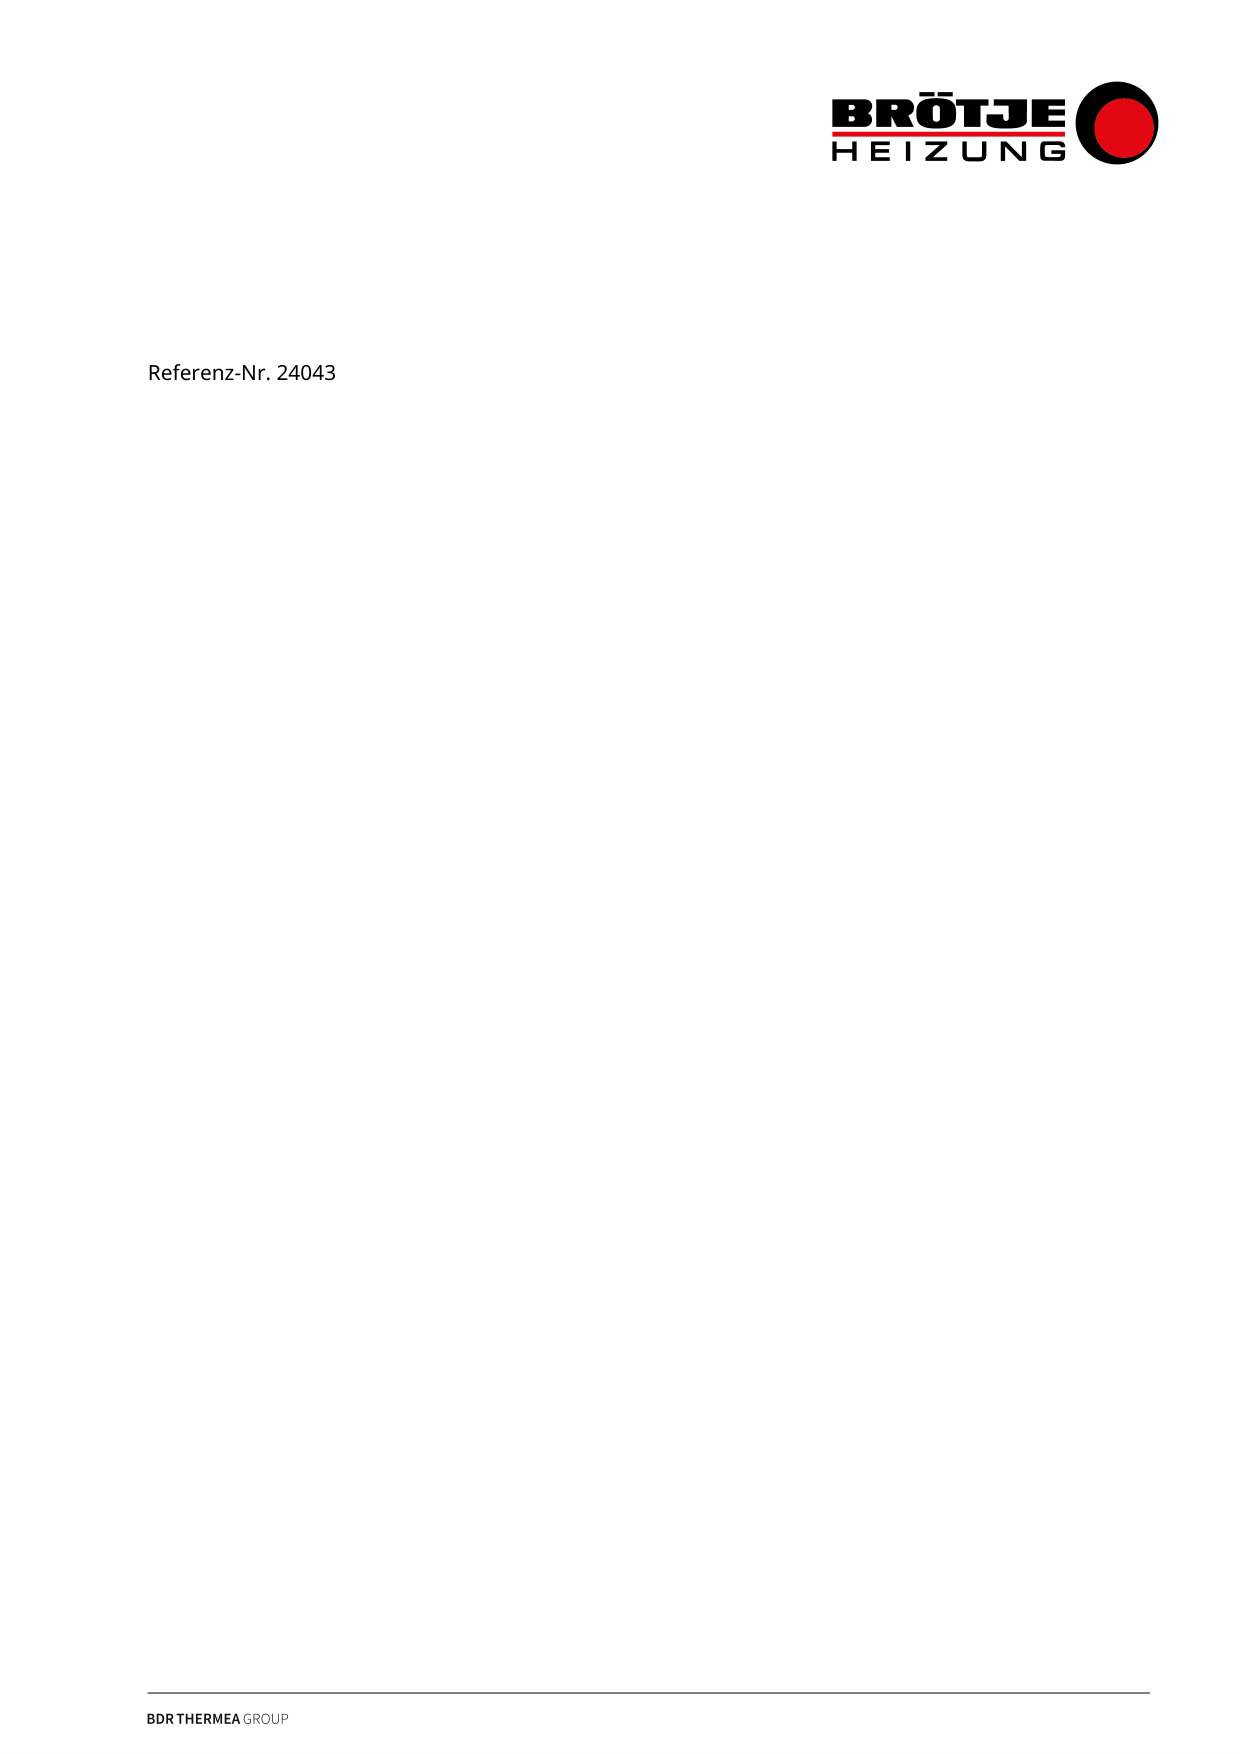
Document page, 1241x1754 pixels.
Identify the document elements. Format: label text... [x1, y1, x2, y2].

picture [0, 1683, 1238, 1754]
text Referenz-Nr. 24043 [148, 358, 1111, 387]
picture [1, 0, 1241, 183]
